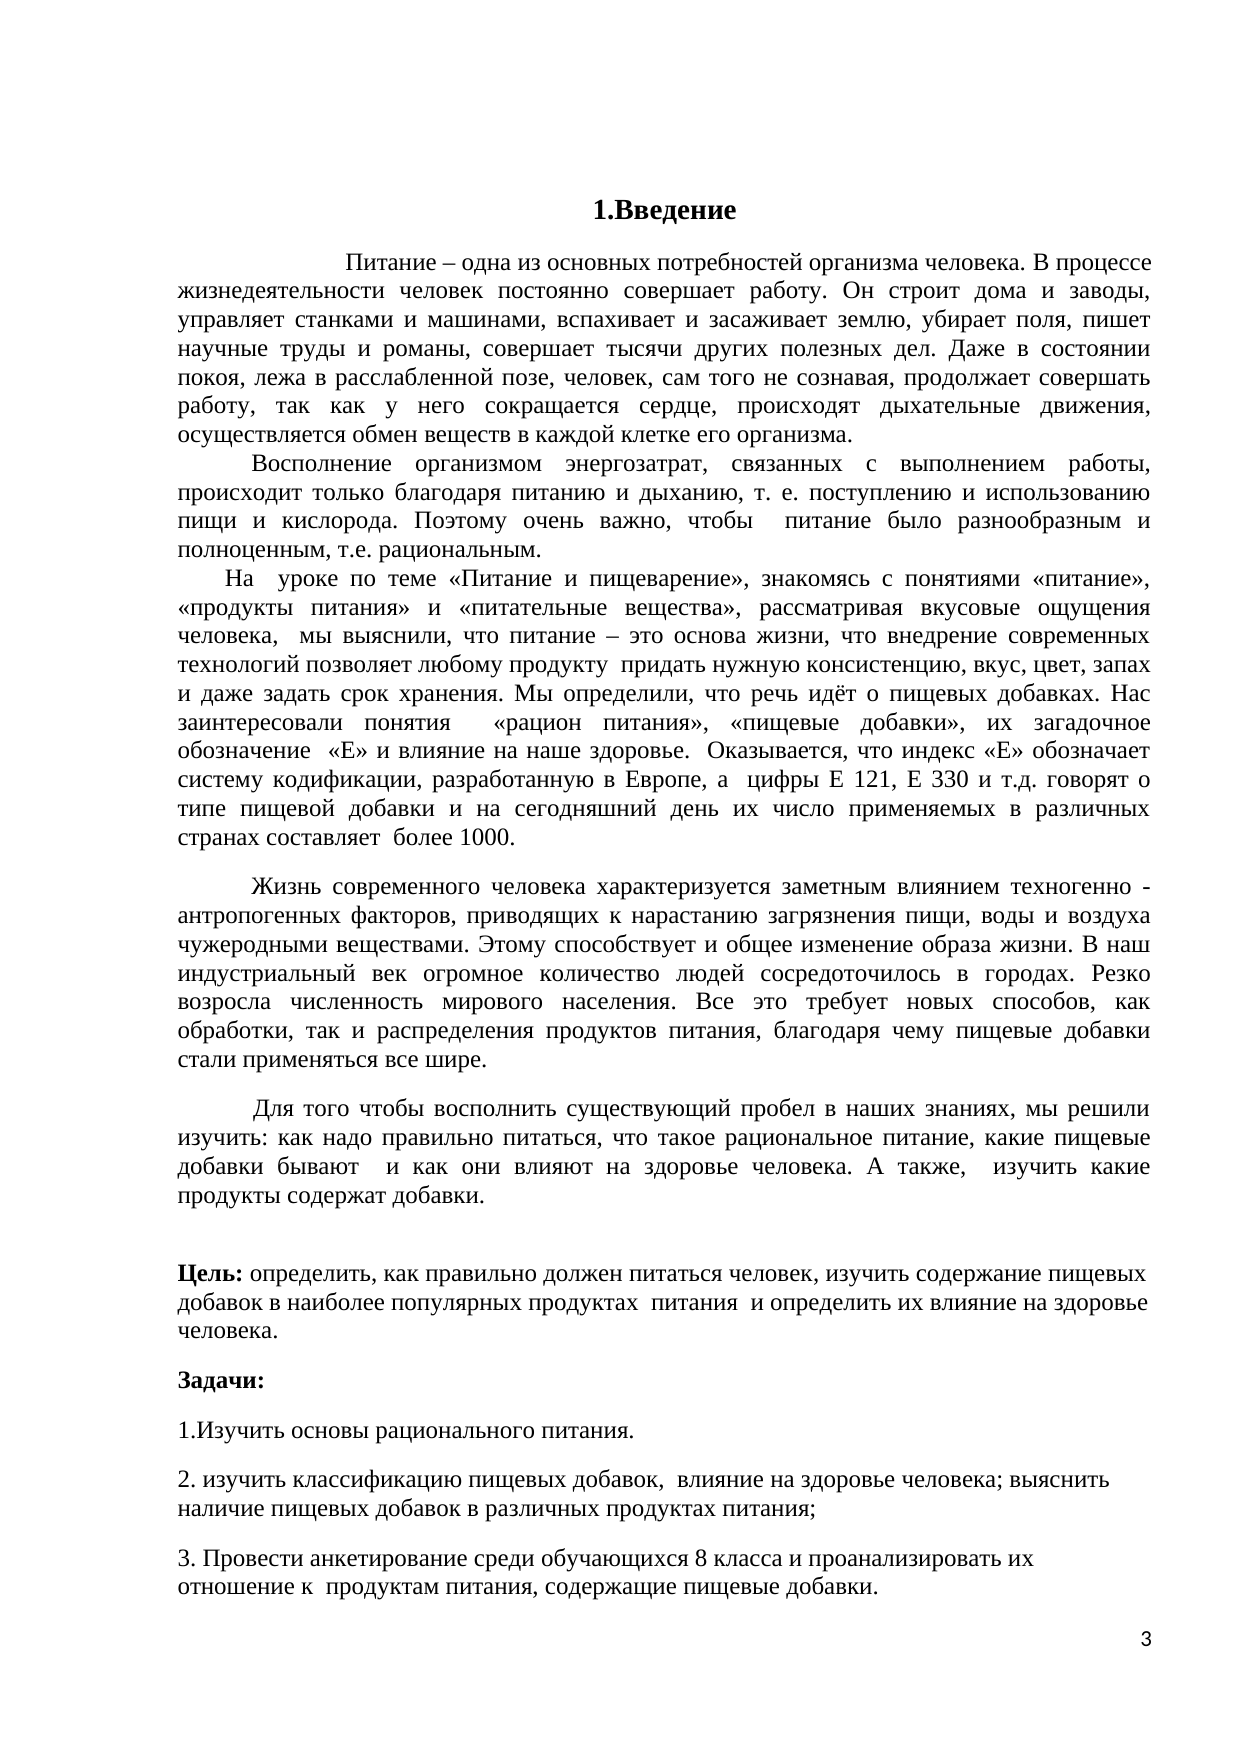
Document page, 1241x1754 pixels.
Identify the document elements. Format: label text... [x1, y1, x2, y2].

text 1.Изучить основы рационального питания. [177, 1415, 1152, 1443]
text Восполнение организмом энергозатрат, связанных с выполнением работы, происходит только благодаря питанию и дыханию, т. е. поступлению и использованию пищи и кислорода. Поэтому очень важно, чтобы питание было разнообразным и полноценным, т.е. рациональным. [177, 448, 1152, 563]
text Жизнь современного человека характеризуется заметным влиянием техногенно - антропогенных факторов, приводящих к нарастанию загрязнения пищи, воды и воздуха чужеродными веществами. Этому способствует и общее изменение образа жизни. В наш индустриальный век огромное количество людей сосредоточилось в городах. Резко возросла численность мирового населения. Все это требует новых способов, как обработки, так и распределения продуктов питания, благодаря чему пищевые добавки стали применяться все шире. [177, 871, 1152, 1073]
text 3. Провести анкетирование среди обучающихся 8 класса и проанализировать их отношение к продуктам питания, содержащие пищевые добавки. [177, 1543, 1152, 1600]
text Питание – одна из основных потребностей организма человека. В процессе жизнедеятельности человек постоянно совершает работу. Он строит дома и заводы, управляет станками и машинами, вспахивает и засаживает землю, убирает поля, пишет научные труды и романы, совершает тысячи других полезных дел. Даже в состоянии покоя, лежа в расслабленной позе, человек, сам того не сознавая, продолжает совершать работу, так как у него сокращается сердце, происходят дыхательные движения, осуществляется обмен веществ в каждой клетке его организма. [177, 247, 1152, 448]
text Цель: определить, как правильно должен питаться человек, изучить содержание пищевых добавок в наиболее популярных продуктах питания и определить их влияние на здоровье человека. [177, 1258, 1152, 1344]
text Задачи: [177, 1365, 1152, 1394]
text На уроке по теме «Питание и пищеварение», знакомясь с понятиями «питание», «продукты питания» и «питательные вещества», рассматривая вкусовые ощущения человека, мы выяснили, что питание – это основа жизни, что внедрение современных технологий позволяет любому продукту придать нужную консистенцию, вкус, цвет, запах и даже задать срок хранения. Мы определили, что речь идёт о пищевых добавках. Нас заинтересовали понятия «рацион питания», «пищевые добавки», их загадочное обозначение «Е» и влияние на наше здоровье. Оказывается, что индекс «Е» обозначает систему кодификации, разработанную в Европе, а цифры Е 121, Е 330 и т.д. говорят о типе пищевой добавки и на сегодняшний день их число применяемых в различных странах составляет более 1000. [177, 563, 1152, 851]
text Для того чтобы восполнить существующий пробел в наших знаниях, мы решили изучить: как надо правильно питаться, что такое рациональное питание, какие пищевые добавки бывают и как они влияют на здоровье человека. А также, изучить какие продукты содержат добавки. [177, 1093, 1152, 1208]
text 2. изучить классификацию пищевых добавок, влияние на здоровье человека; выяснить наличие пищевых добавок в различных продуктах питания; [177, 1464, 1152, 1522]
text 1.Введение [177, 192, 1152, 226]
